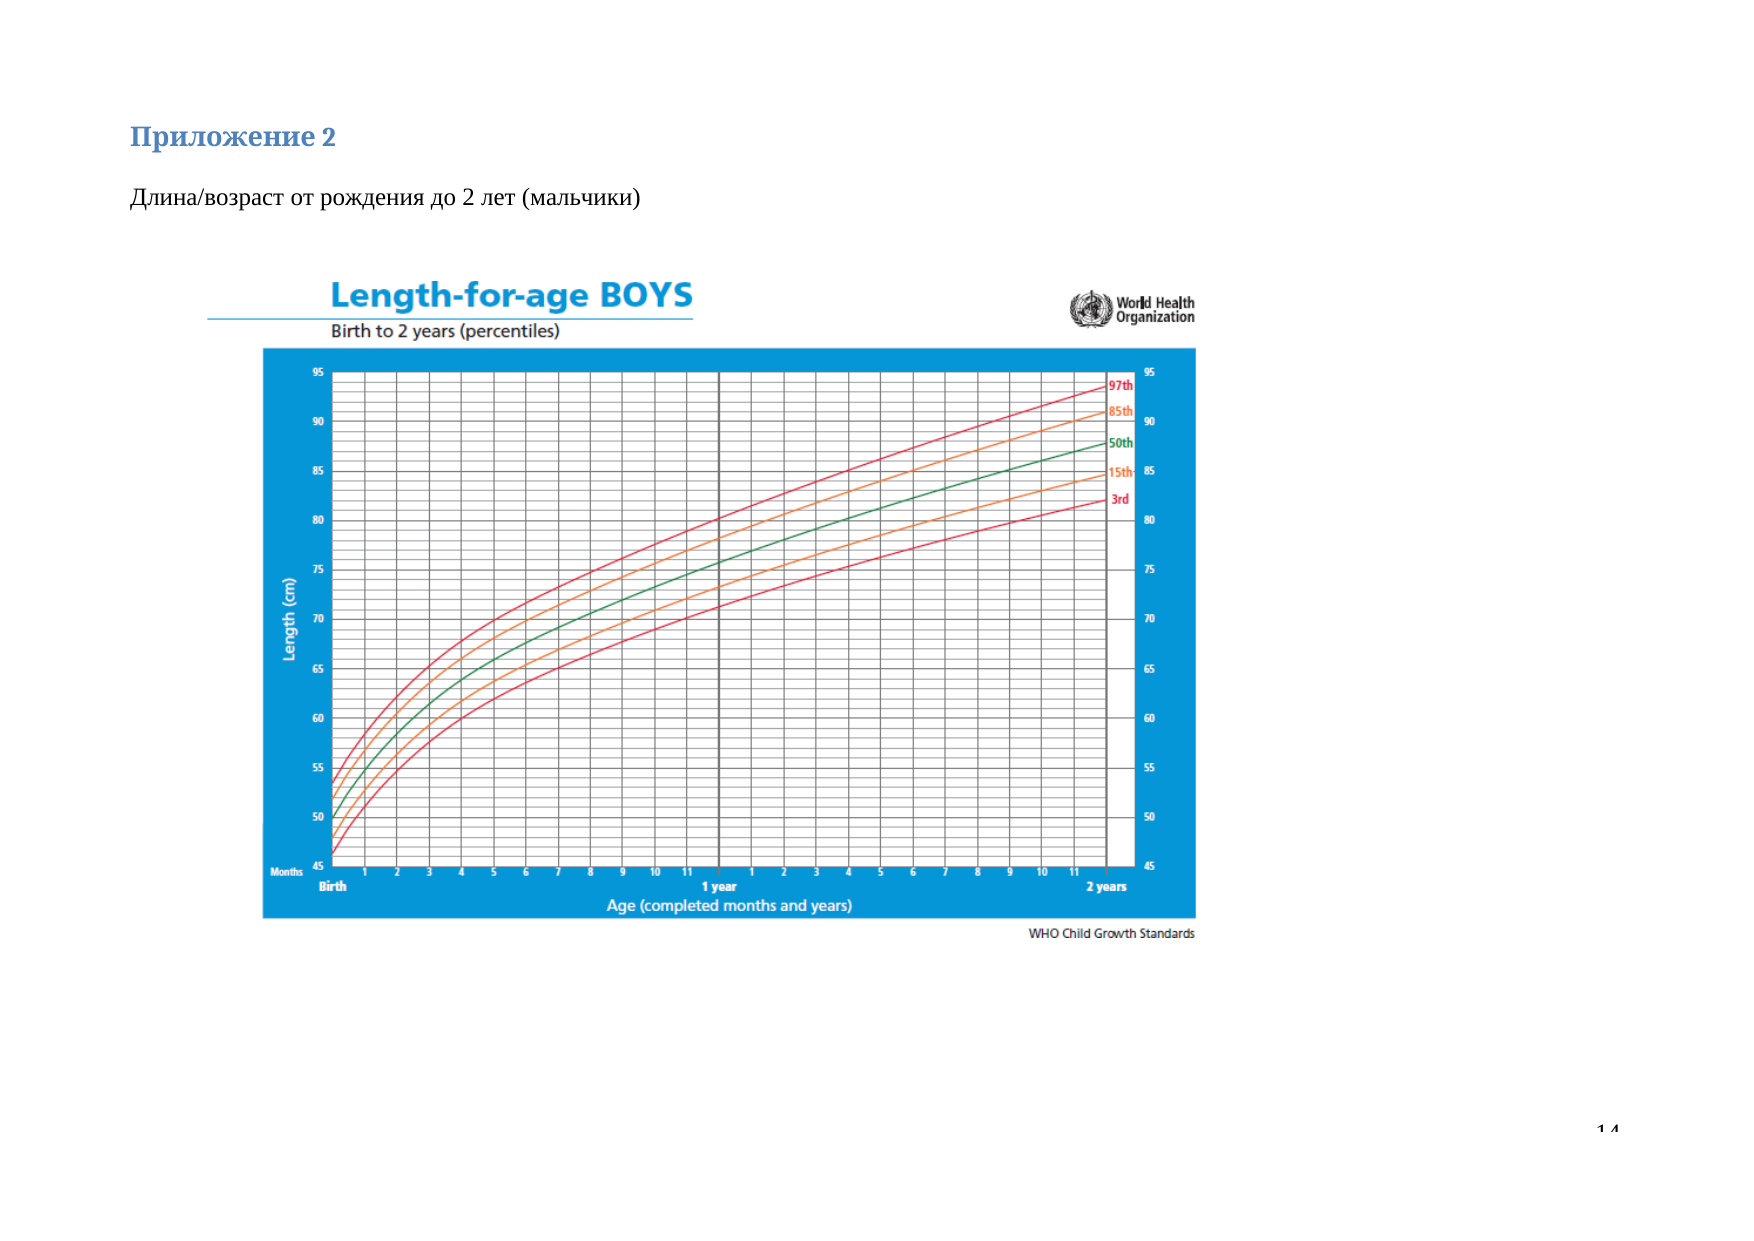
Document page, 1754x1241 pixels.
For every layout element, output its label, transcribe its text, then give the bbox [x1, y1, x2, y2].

picture [207, 281, 1197, 938]
subtitle Приложение 2 [130, 122, 1502, 153]
text Длина/возраст от рождения до 2 лет (мальчики) [130, 182, 1502, 211]
